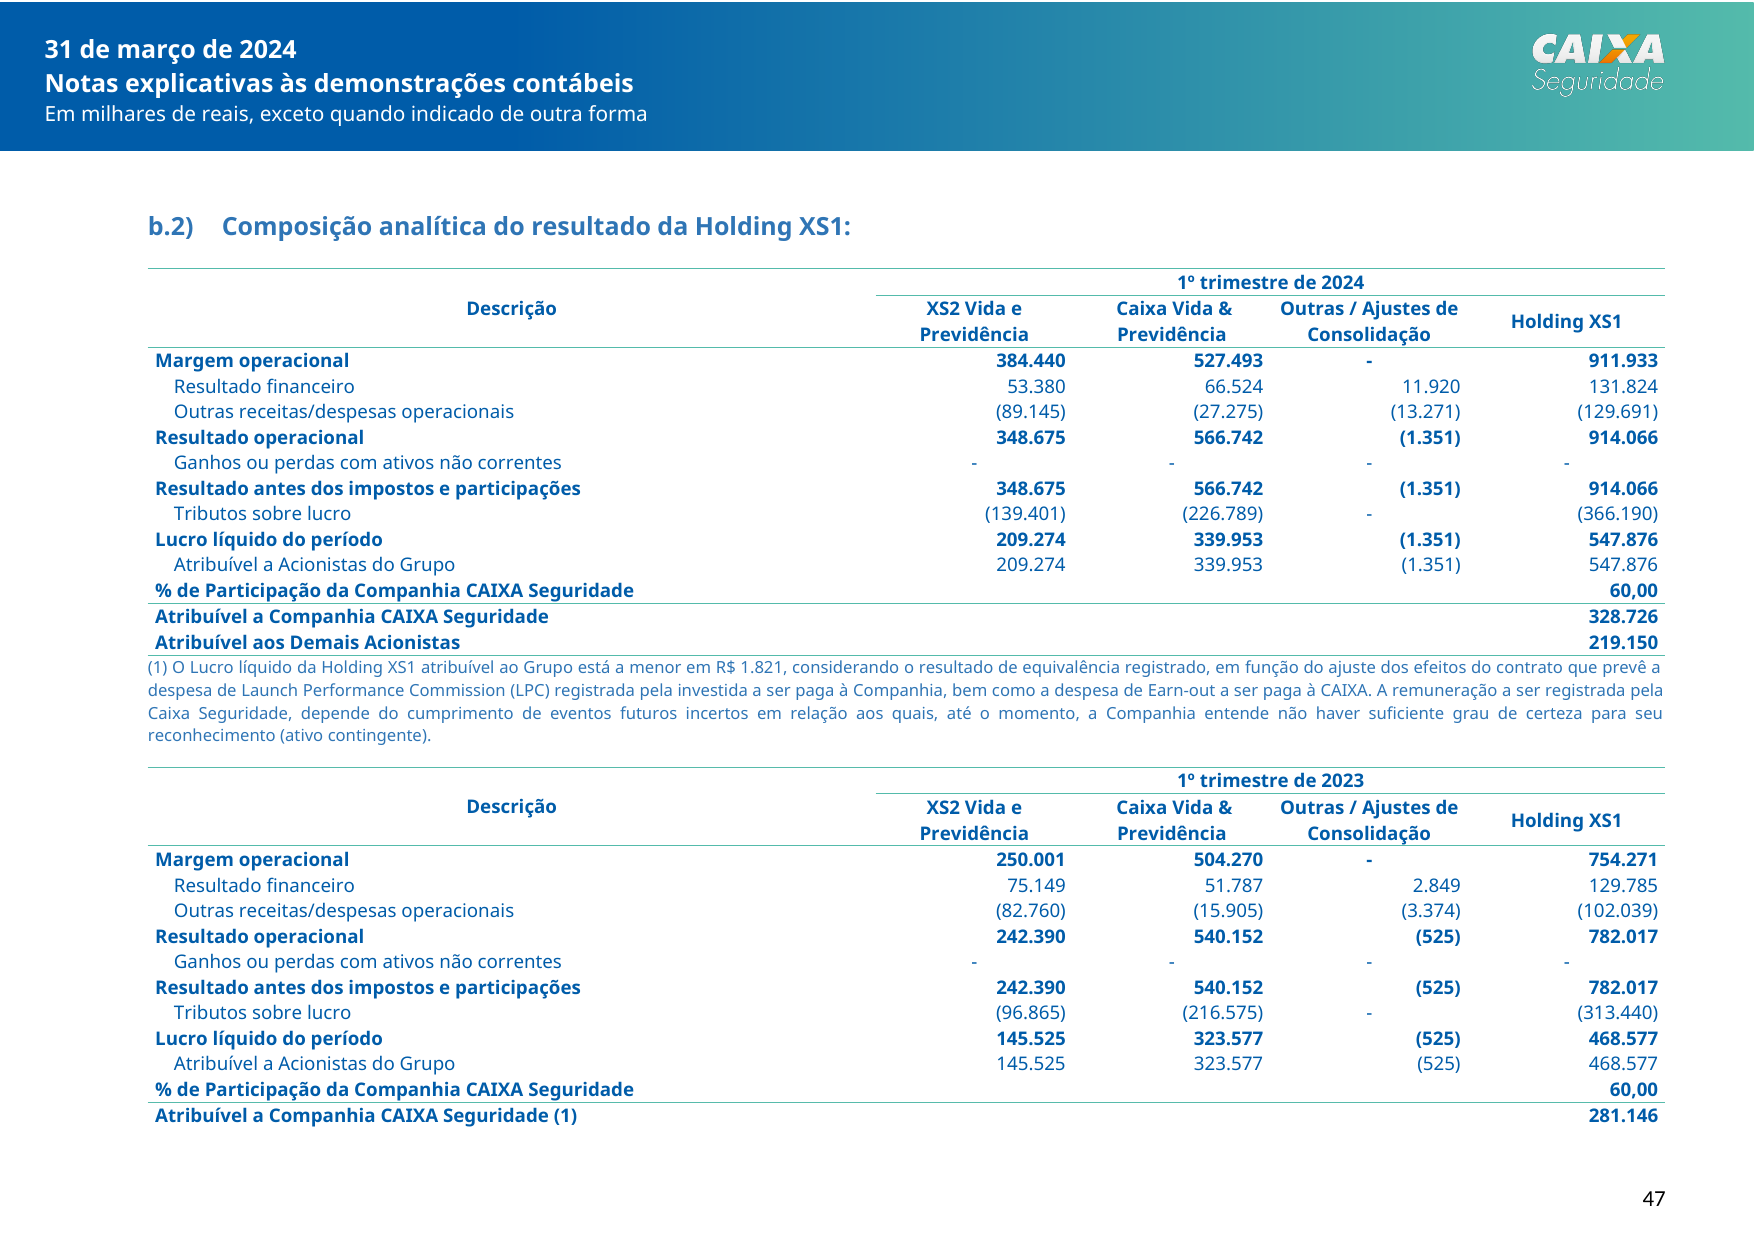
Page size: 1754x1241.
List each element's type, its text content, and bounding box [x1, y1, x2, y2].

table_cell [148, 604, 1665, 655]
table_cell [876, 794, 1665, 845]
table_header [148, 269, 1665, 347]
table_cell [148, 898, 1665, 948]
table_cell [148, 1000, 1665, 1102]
text b.2) Composição analítica do resultado da Holding XS1: [148, 209, 1665, 243]
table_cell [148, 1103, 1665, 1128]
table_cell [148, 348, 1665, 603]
picture [1531, 32, 1666, 98]
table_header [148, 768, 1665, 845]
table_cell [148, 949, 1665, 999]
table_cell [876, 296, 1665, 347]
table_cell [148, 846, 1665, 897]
text (1) O Lucro líquido da Holding XS1 atribuível ao Grupo está a menor em R$ 1.821, considerando o resultado de equivalência registrado, em função do ajuste dos efeitos do contrato que prevê a despesa de Launch Performance Commission (LPC) registrada pela investida a ser paga à Companhia, bem como a despesa de Earn-out a ser paga à CAIXA. A remuneração a ser registrada pela Caixa Seguridade, depende do cumprimento de eventos futuros incertos em relação aos quais, até o momento, a Companhia entende não haver suficiente grau de certeza para seu reconhecimento (ativo contingente). [148, 656, 1665, 747]
